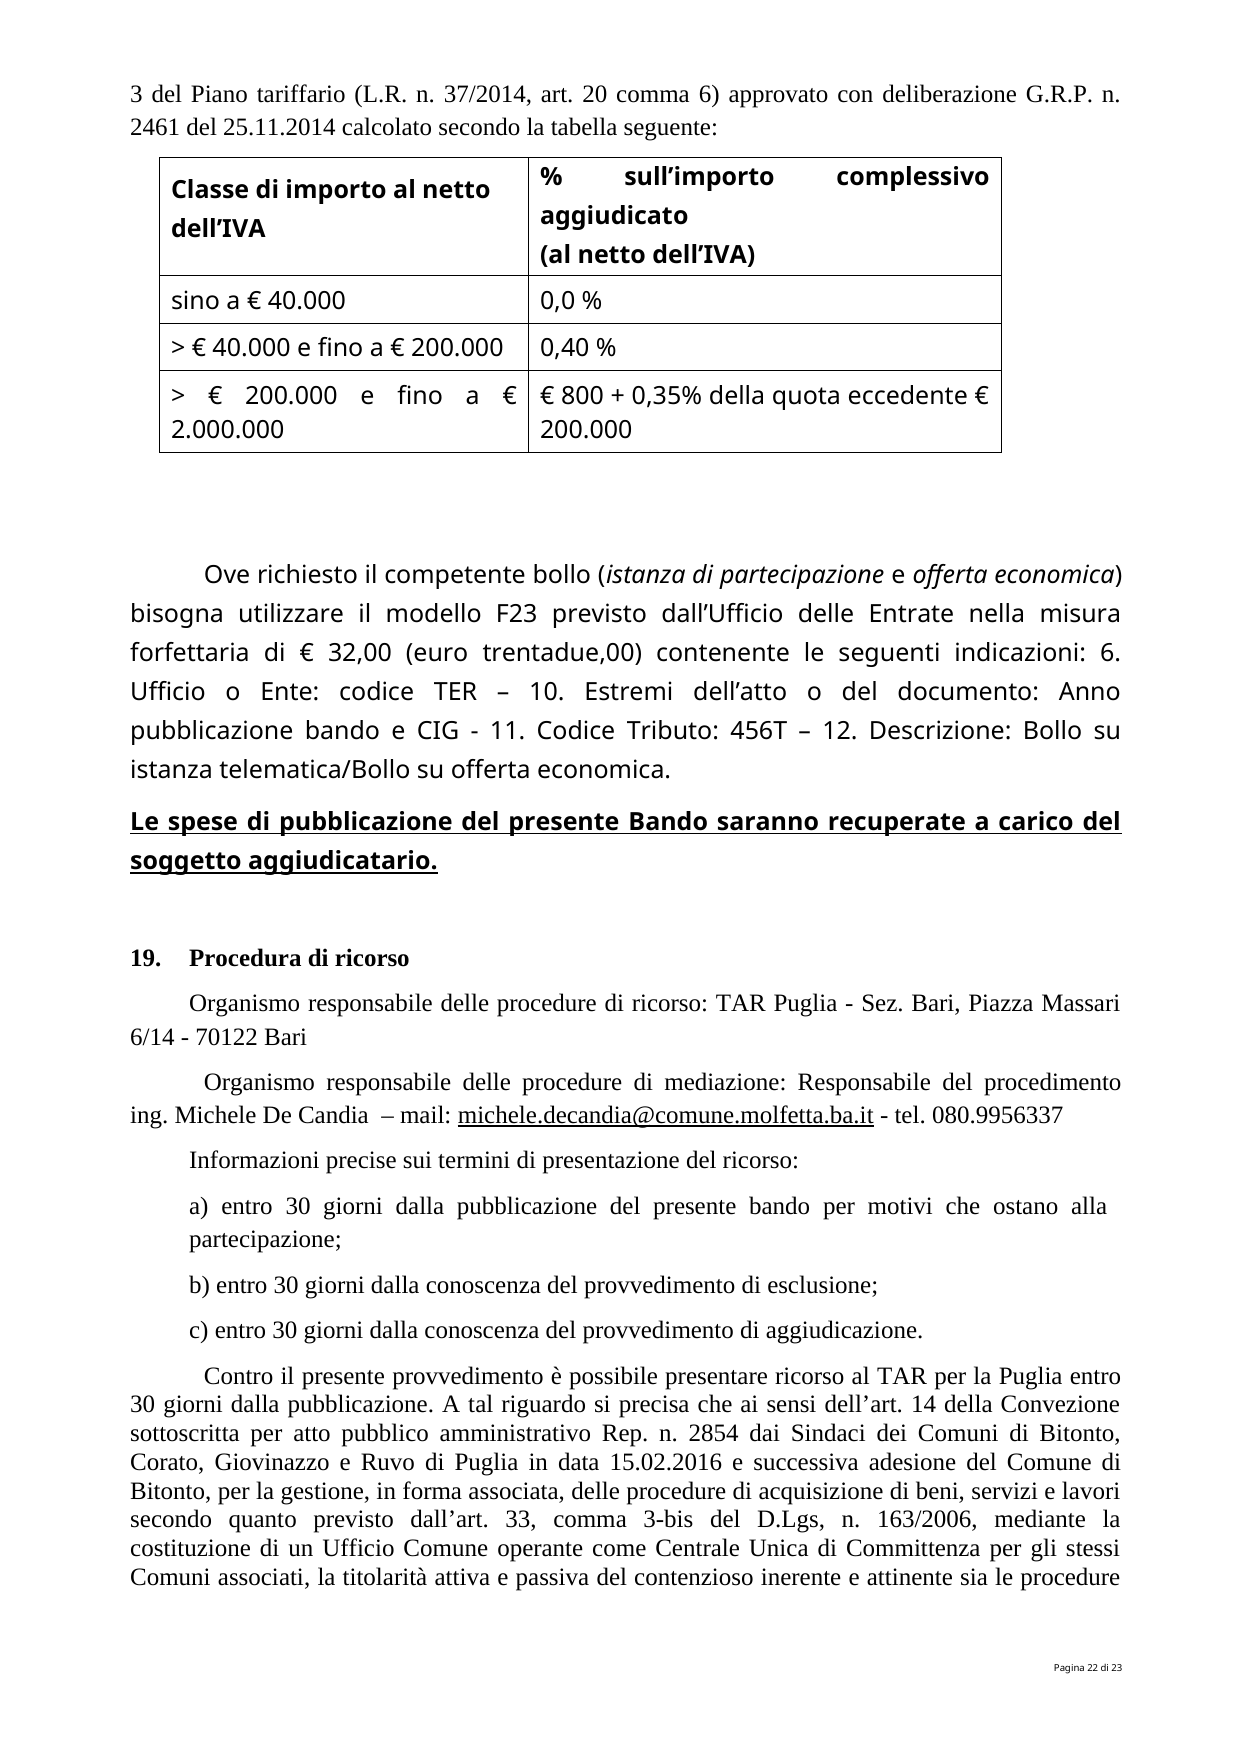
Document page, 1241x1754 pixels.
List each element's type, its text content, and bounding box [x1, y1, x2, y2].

table_header Classe di importo al netto dell’IVA [160, 158, 528, 275]
text Ove richiesto il competente bollo (istanza di partecipazione e offerta economica) bisogna utilizzare il modello F23 previsto dall’Ufficio delle Entrate nella misura forfettaria di € 32,00 (euro trentadue,00) contenente le seguenti indicazioni: 6. Ufficio o Ente: codice TER – 10. Estremi dell’atto o del documento: Anno pubblicazione bando e CIG - 11. Codice Tributo: 456T – 12. Descrizione: Bollo su istanza telematica/Bollo su offerta economica. [130, 556, 1122, 786]
text Organismo responsabile delle procedure di mediazione: Responsabile del procedimento ing. Michele De Candia – mail: michele.decandia@comune.molfetta.ba.it - tel. 080.9956337 [130, 1067, 1122, 1129]
text Organismo responsabile delle procedure di ricorso: TAR Puglia - Sez. Bari, Piazza Massari 6/14 - 70122 Bari [130, 988, 1122, 1050]
table_cell sino a € 40.000 [160, 276, 528, 323]
text b) entro 30 giorni dalla conoscenza del provvedimento di esclusione; [130, 1270, 1122, 1298]
table_cell > € 200.000 e fino a € 2.000.000 [160, 371, 528, 452]
table_cell > € 40.000 e fino a € 200.000 [160, 324, 528, 370]
table_header % sull’importo complessivo aggiudicato (al netto dell’IVA) [529, 158, 1001, 275]
text a) entro 30 giorni dalla pubblicazione del presente bando per motivi che ostano alla partecipazione; [130, 1191, 1122, 1253]
text Le spese di pubblicazione del presente Bando saranno recuperate a carico del soggetto aggiudicatario. [130, 804, 1122, 833]
text Informazioni precise sui termini di presentazione del ricorso: [130, 1146, 1122, 1174]
text c) entro 30 giorni dalla conoscenza del provvedimento di aggiudicazione. [130, 1315, 1122, 1344]
list Procedura di ricorso [130, 943, 1122, 972]
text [130, 1361, 1122, 1591]
table_cell 0,40 % [529, 324, 1001, 370]
text Le spese di pubblicazione del presente Bando saranno recuperate a carico del soggetto aggiudicatario. [130, 834, 1122, 877]
table_cell € 800 + 0,35% della quota eccedente € 200.000 [529, 371, 1001, 452]
table_cell 0,0 % [529, 276, 1001, 323]
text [130, 79, 1122, 141]
